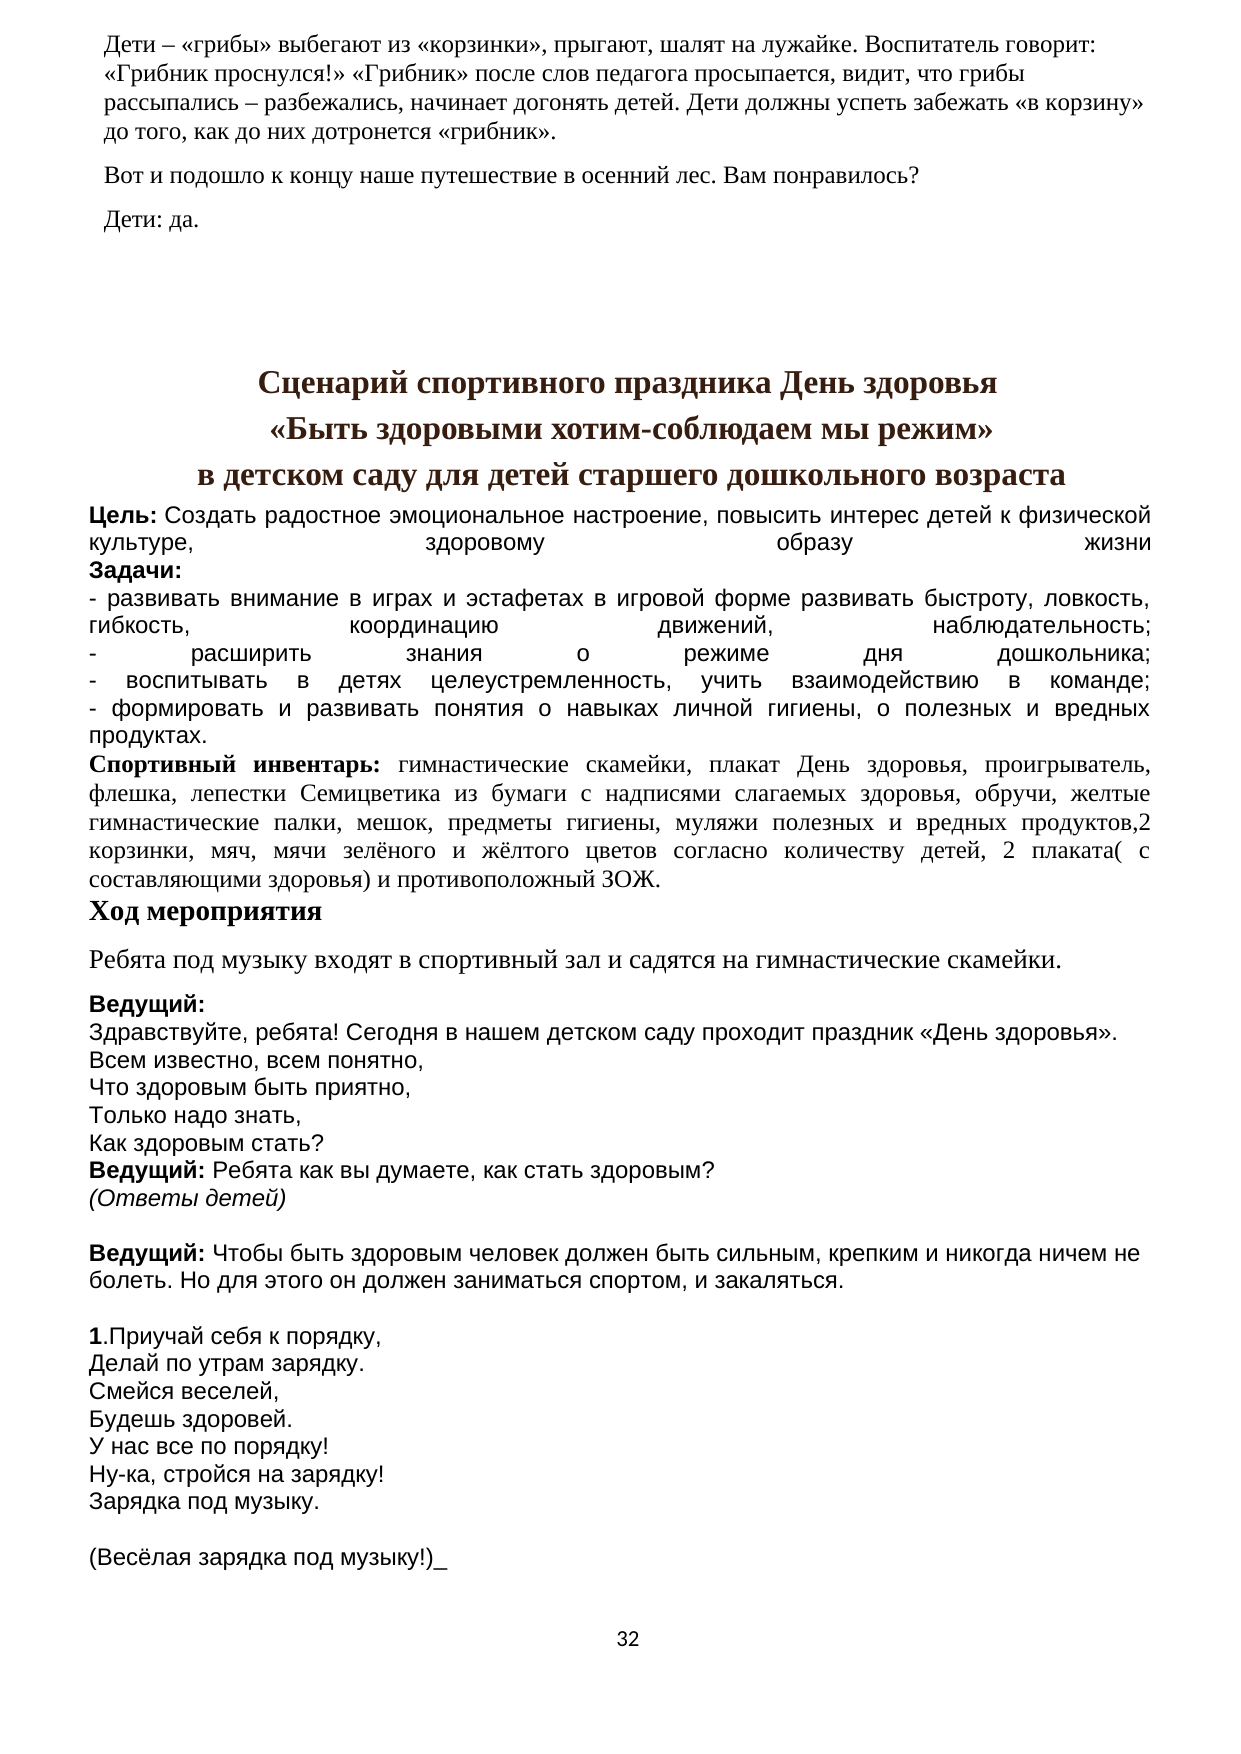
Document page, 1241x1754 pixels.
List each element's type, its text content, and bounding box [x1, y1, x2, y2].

text Вот и подошло к концу наше путешествие в осенний лес. Вам понравилось? [103, 160, 1152, 189]
text Цель: Создать радостное эмоциональное настроение, повысить интерес детей к физической культуре, здоровому образу жизни Задачи: - развивать внимание в играх и эстафетах в игровой форме развивать быстроту, ловкость, гибкость, координацию движений, наблюдательность; - расширить знания о режиме дня дошкольника; - воспитывать в детях целеустремленность, учить взаимодействию в команде; - формировать и развивать понятия о навыках личной гигиены, о полезных и вредных продуктах. [89, 501, 1152, 749]
text Сценарий спортивного праздника День здоровья [103, 362, 1152, 401]
text в детском саду для детей старшего дошкольного возраста [103, 454, 1152, 493]
text Ведущий: Здравствуйте, ребята! Сегодня в нашем детском саду проходит праздник «День здоровья». Всем известно, всем понятно, Что здоровым быть приятно, Только надо знать, Как здоровым стать? Ведущий: Ребята как вы думаете, как стать здоровым? (Ответы детей) Ведущий: Чтобы быть здоровым человек должен быть сильным, крепким и никогда ничем не болеть. Но для этого он должен заниматься спортом, и закаляться. 1.Приучай себя к порядку, Делай по утрам зарядку. Смейся веселей, Будешь здоровей. У нас все по порядку! Ну-ка, стройся на зарядку! Зарядка под музыку. [89, 990, 1152, 1515]
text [103, 29, 1152, 144]
text (Весёлая зарядка под музыку!)_ [89, 1542, 1152, 1570]
text Ребята под музыку входят в спортивный зал и садятся на гимнастические скамейки. [89, 942, 1152, 975]
text Ход мероприятия [89, 893, 1152, 926]
text «Быть здоровыми хотим-соблюдаем мы режим» [103, 408, 1152, 447]
text Дети: да. [103, 204, 1152, 233]
text Спортивный инвентарь: гимнастические скамейки, плакат День здоровья, проигрыватель, флешка, лепестки Семицветика из бумаги с надписями слагаемых здоровья, обручи, желтые гимнастические палки, мешок, предметы гигиены, муляжи полезных и вредных продуктов,2 корзинки, мяч, мячи зелёного и жёлтого цветов согласно количеству детей, 2 плаката( с составляющими здоровья) и противоположный ЗОЖ. [89, 749, 1152, 893]
